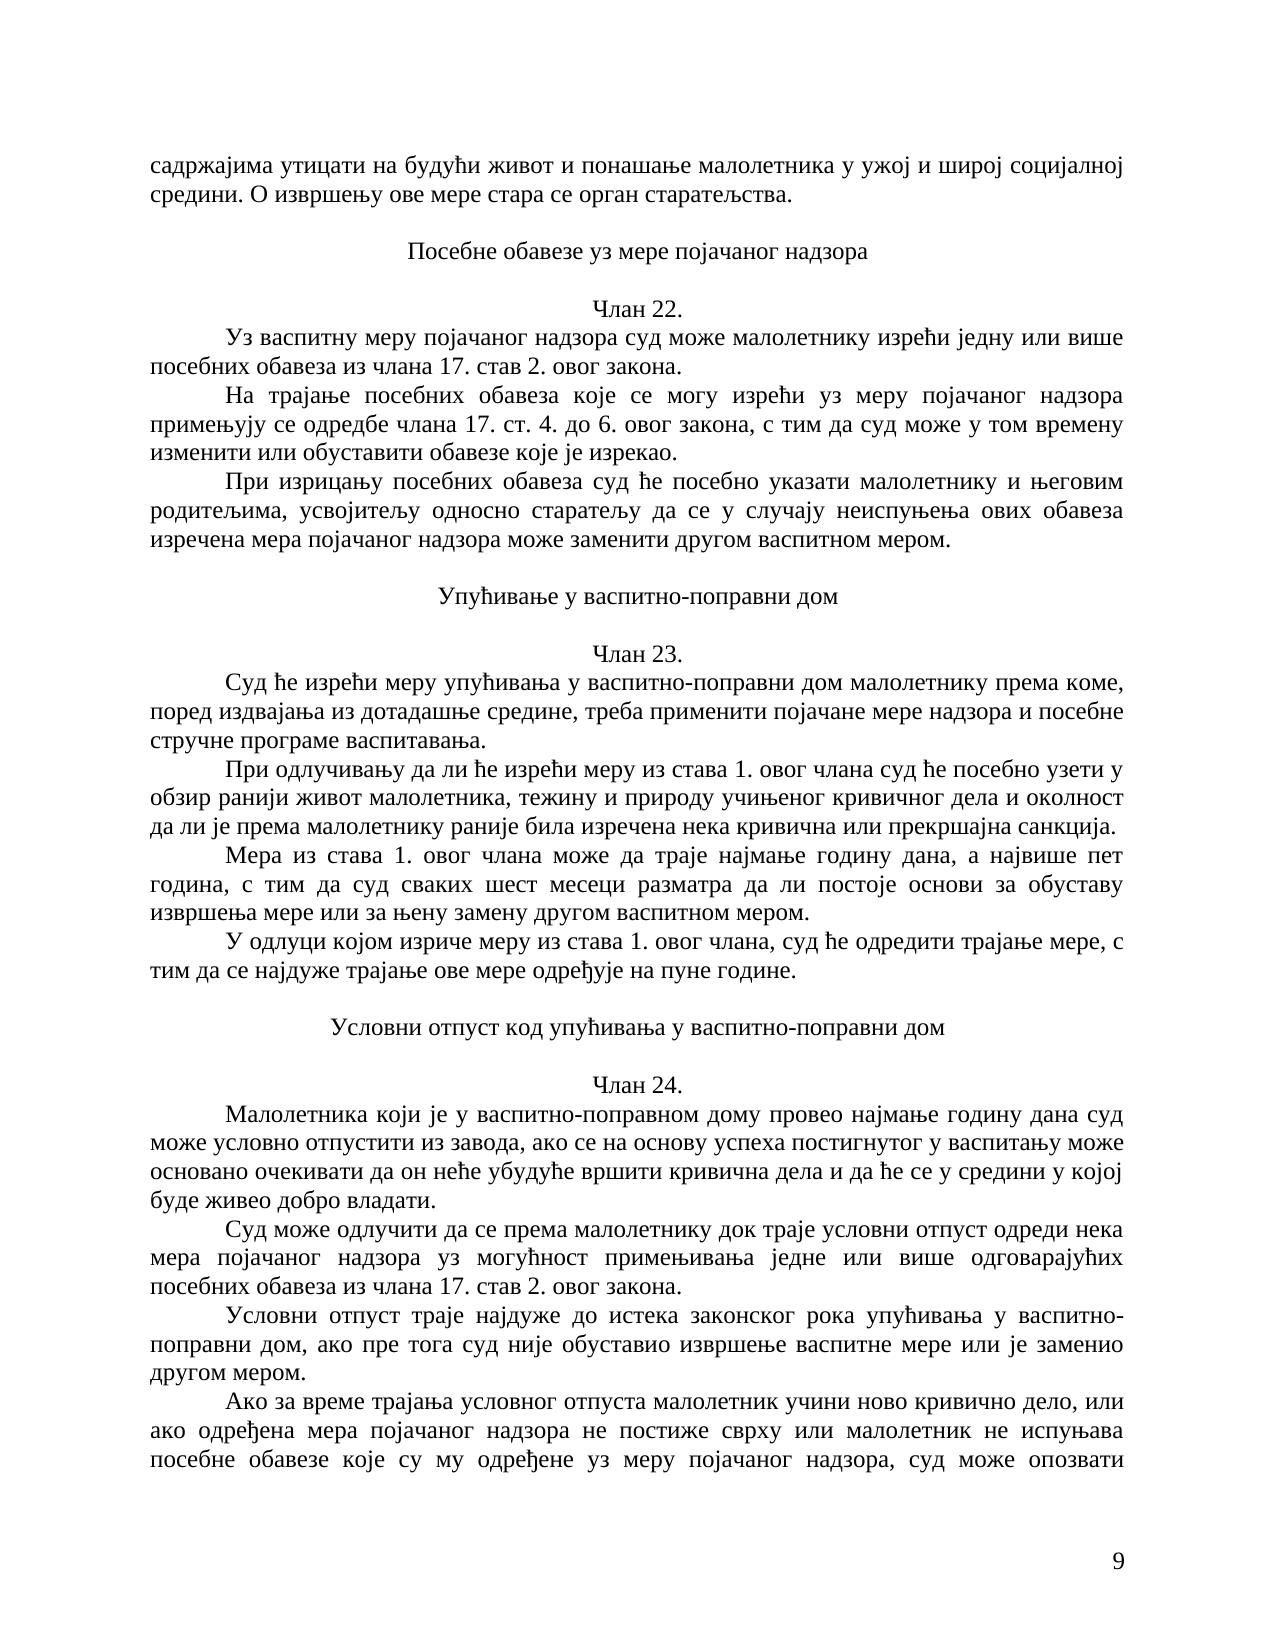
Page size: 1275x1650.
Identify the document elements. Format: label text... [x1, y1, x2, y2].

text Члан 22. [150, 294, 1125, 322]
text Упућивање у васпитно-поправни дом [150, 581, 1125, 610]
text Члан 24. [150, 1070, 1125, 1099]
text Условни отпуст траје најдуже до истека законског рока упућивања у васпитно-поправни дом, ако пре тога суд није обуставио извршење васпитне мере или је заменио другом мером. [150, 1300, 1125, 1386]
text Суд може одлучити да се према малолетнику док траје условни отпуст одреди нека мера појачаног надзора уз могућност примењивања једне или више одговарајућих посебних обавеза из члана 17. став 2. овог закона. [150, 1214, 1125, 1300]
text На трајање посебних обавеза које се могу изрећи уз меру појачаног надзора примењују се одредбе члана 17. ст. 4. до 6. овог закона, с тим да суд може у том времену изменити или обуставити обавезе које је изрекао. [150, 380, 1125, 466]
text Суд ће изрећи меру упућивања у васпитно-поправни дом малолетнику према коме, поред издвајања из дотадашње средине, треба применити појачане мере надзора и посебне стручне програме васпитавања. [150, 667, 1125, 754]
text При одлучивању да ли ће изрећи меру из става 1. овог члана суд ће посебно узети у обзир ранији живот малолетника, тежину и природу учињеног кривичног дела и околност да ли је према малолетнику раније била изречена нека кривична или прекршајна санкција. [150, 754, 1125, 840]
text Условни отпуст код упућивања у васпитно-поправни дом [150, 1012, 1125, 1041]
text Уз васпитну меру појачаног надзора суд може малолетнику изрећи једну или више посебних обавеза из члана 17. став 2. овог закона. [150, 322, 1125, 380]
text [150, 150, 1125, 207]
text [150, 1386, 1125, 1472]
text Члан 23. [150, 639, 1125, 667]
text Посебне обавезе уз мере појачаног надзора [150, 236, 1125, 265]
text У одлуци којом изриче меру из става 1. овог члана, суд ће одредити трајање мере, с тим да се најдуже трајање ове мере одређује на пуне године. [150, 926, 1125, 984]
text Малолетника који је у васпитно-поправном дому провео најмање годину дана суд може условно отпустити из завода, ако се на основу успеха постигнутог у васпитању може основано очекивати да он неће убудуће вршити кривична дела и да ће се у средини у којој буде живео добро владати. [150, 1099, 1125, 1214]
text При изрицању посебних обавеза суд ће посебно указати малолетнику и његовим родитељима, усвојитељу односно старатељу да се у случају неиспуњења ових обавеза изречена мера појачаног надзора може заменити другом васпитном мером. [150, 466, 1125, 552]
text Мера из става 1. овог члана може да траје најмање годину дана, а највише пет година, с тим да суд сваких шест месеци разматра да ли постоје основи за обуставу извршења мере или за њену замену другом васпитном мером. [150, 840, 1125, 926]
